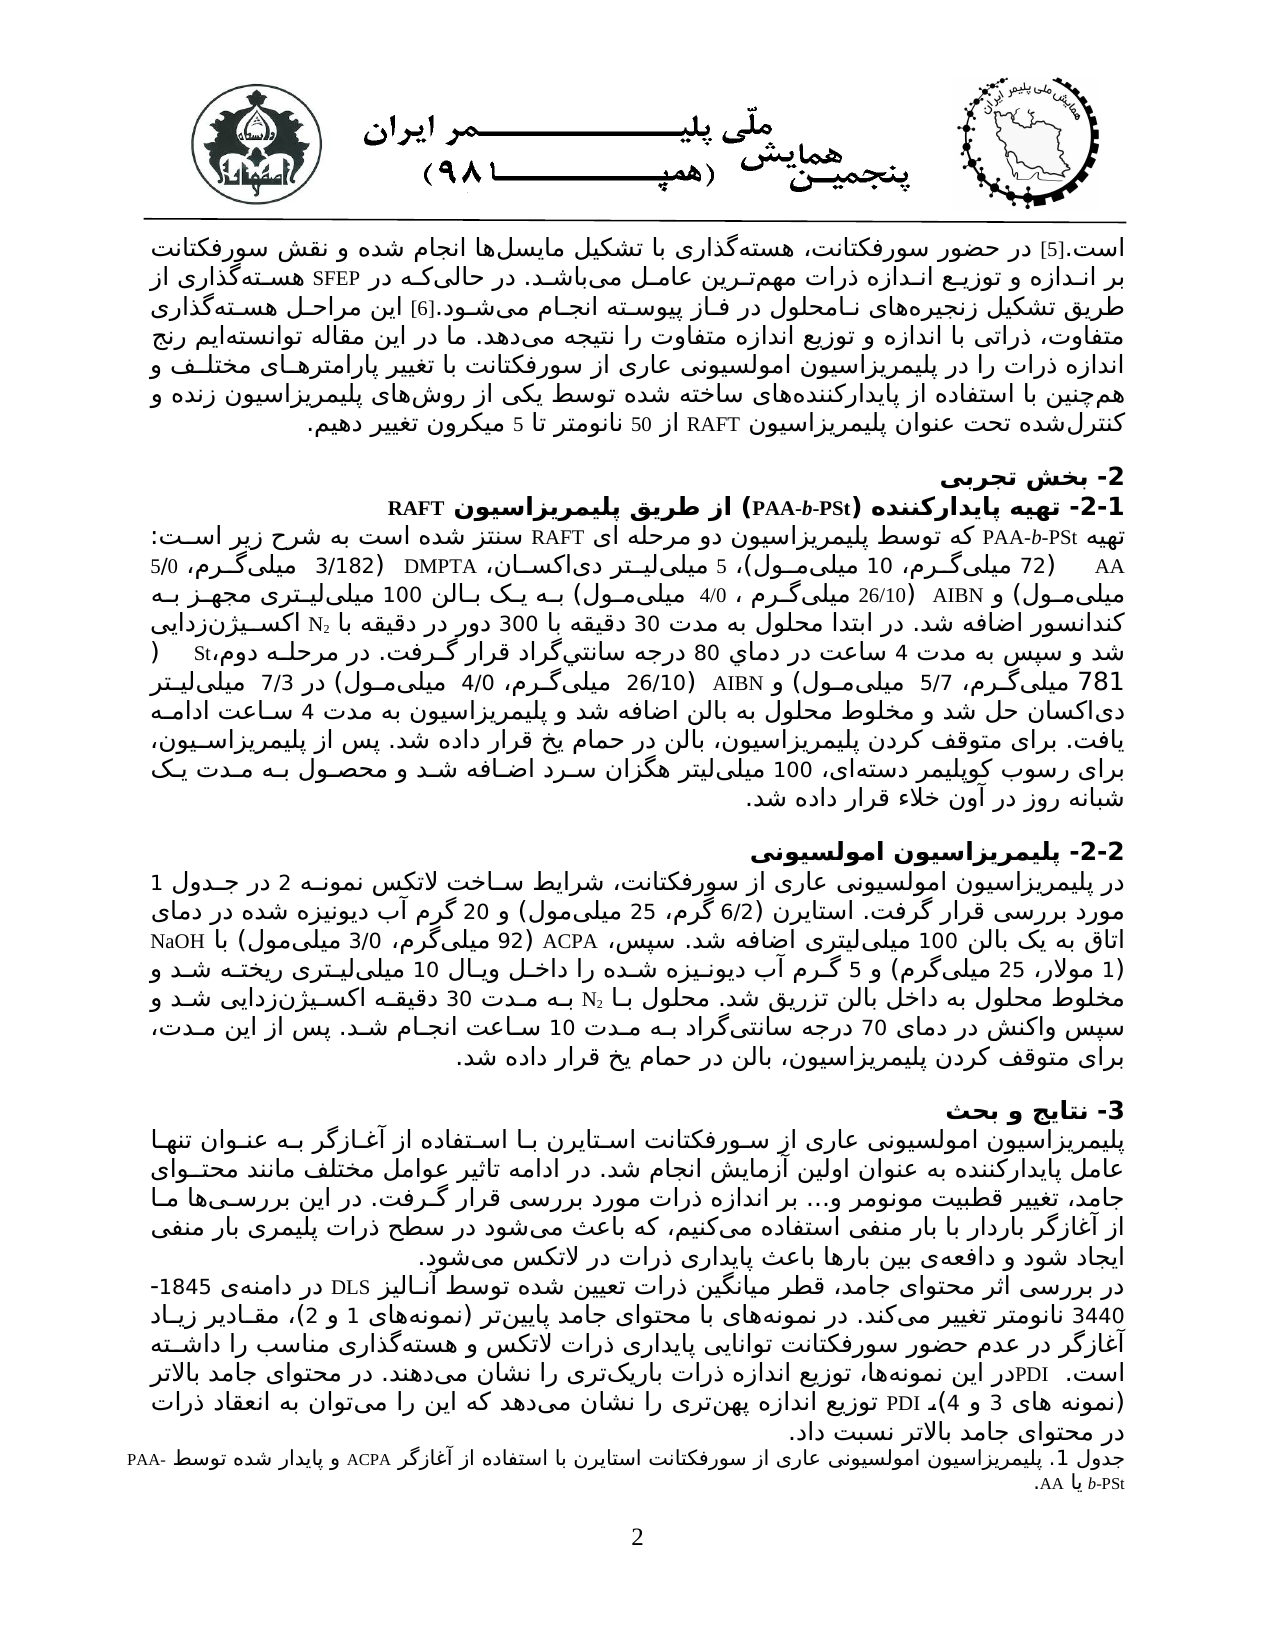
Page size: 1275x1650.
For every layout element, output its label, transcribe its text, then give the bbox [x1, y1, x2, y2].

text 2-2- پلیمریزاسیون امولسیونی [150, 838, 1125, 867]
text 2- بخش تجربی [150, 463, 1125, 492]
text تهیه PAA-b-PSt که توسط پلیمریزاسیون دو مرحله ای RAFT سنتز شده است به شرح زیر است:AA (72 میلی‌گرم، 10 میلی‌مول)، 5 میلی‌لیتر دی‌اکسان، DMPTA (3/182 میلی‌گرم، 5/0 میلی‌مول) و AIBN (26/10 میلی‌گرم ، 4/0 میلی‌مول) به یک بالن 100 میلی‌لیتری مجهز به کندانسور اضافه شد. در ابتدا محلول به مدت 30 دقيقه با 300 دور در دقيقه با N2 اکسیژن‌زدایی شد و سپس به مدت 4 ساعت در دماي 80 درجه سانتي‌گراد قرار گرفت. در مرحله دوم،St (781 میلی‌گرم، 5/7 میلی‌مول) و AIBN (26/10 میلی‌گرم، 4/0 میلی‌مول) در 7/3 میلی‌لیتر دی‌اکسان حل شد و مخلوط محلول به بالن اضافه شد و پلیمریزاسیون به مدت 4 ساعت ادامه یافت. برای متوقف کردن پلیمریزاسیون، بالن در حمام یخ قرار داده شد. پس از پلیمریزاسیون، برای رسوب کوپلیمر دسته‌ای، 100 میلی‌لیتر هگزان سرد اضافه شد و محصول به مدت یک شبانه روز در آون خلاء قرار داده شد. [150, 521, 1125, 813]
text جدول 1. پلیمریزاسیون امولسیونی عاری از سورفکتانت استایرن با استفاده از آغازگر ACPA و پایدار شده توسط PAA-b-PSt یا AA. [122, 1446, 1125, 1494]
picture [184, 78, 332, 210]
picture [952, 75, 1102, 210]
text 3- نتايج و بحث [150, 1096, 1125, 1125]
text پلیمریزاسیون امولسیونی عاری از سورفکتانت استایرن با استفاده از آغازگر به عنوان تنها عامل پایدارکننده به عنوان اولین آزمایش انجام شد. در ادامه تاثیر عوامل مختلف مانند محتوای جامد، تغییر قطبیت مونومر و... بر اندازه ذرات مورد بررسی قرار گرفت. در این بررسی‌ها ما از آغازگر باردار با بار منفی استفاده می‌کنیم، که باعث می‌شود در سطح ذرات پلیمری بار منفی ایجاد شود و دافعه‌ی بین بارها باعث پایداری ذرات در لاتکس می‌شود. [150, 1125, 1125, 1271]
text در پلیمریزاسیون امولسیونی عاری از سورفکتانت، شرایط ساخت لاتکس نمونه 2 در جدول 1 مورد بررسی قرار گرفت. استایرن (6/2 گرم، 25 میلی‌مول) و 20 گرم آب دیونیزه شده در دمای اتاق به یک بالن 100 میلی‌لیتری اضافه شد. سپس، ACPA (92 میلی‌گرم، 3/0 میلی‌مول) با NaOH (1 مولار، 25 میلی‌گرم) و 5 گرم آب دیونیزه شده را داخل ویال 10 میلی‌لیتری ریخته شد و مخلوط محلول به داخل بالن تزریق شد. محلول با N2 به مدت 30 دقیقه اکسیژن‌زدایی شد و سپس واکنش در دمای 70 درجه سانتی‌گراد به مدت 10 ساعت انجام شد. پس از این مدت، برای متوقف کردن پلیمریزاسیون، بالن در حمام یخ قرار داده شد. [150, 867, 1125, 1071]
text در بررسی اثر محتوای جامد، قطر میانگین ذرات تعیین شده توسط آنالیز DLS در دامنه‌ی 1845-3440 نانومتر تغییر می‌کند. در نمونه‌های با محتوای جامد پایین‌تر (نمونه‌های 1 و 2)، مقادیر زیاد آغازگر در عدم حضور سورفکتانت توانایی پایداری ذرات لاتکس و هسته‌گذاری مناسب را داشته است. PDIدر این نمونه‌ها، توزیع اندازه ذرات باریک‌تری را نشان می‌دهند. در محتوای جامد بالاتر (نمونه های 3 و 4)، PDI توزیع اندازه پهن‌تری را نشان می‌دهد که این را می‌توان به انعقاد ذرات در محتوای جامد بالاتر نسبت داد. [150, 1271, 1125, 1446]
text 2-1- تهیه پایدارکننده (PAA-b-PSt) از طریق پلیمریزاسیون RAFT [150, 492, 1125, 521]
